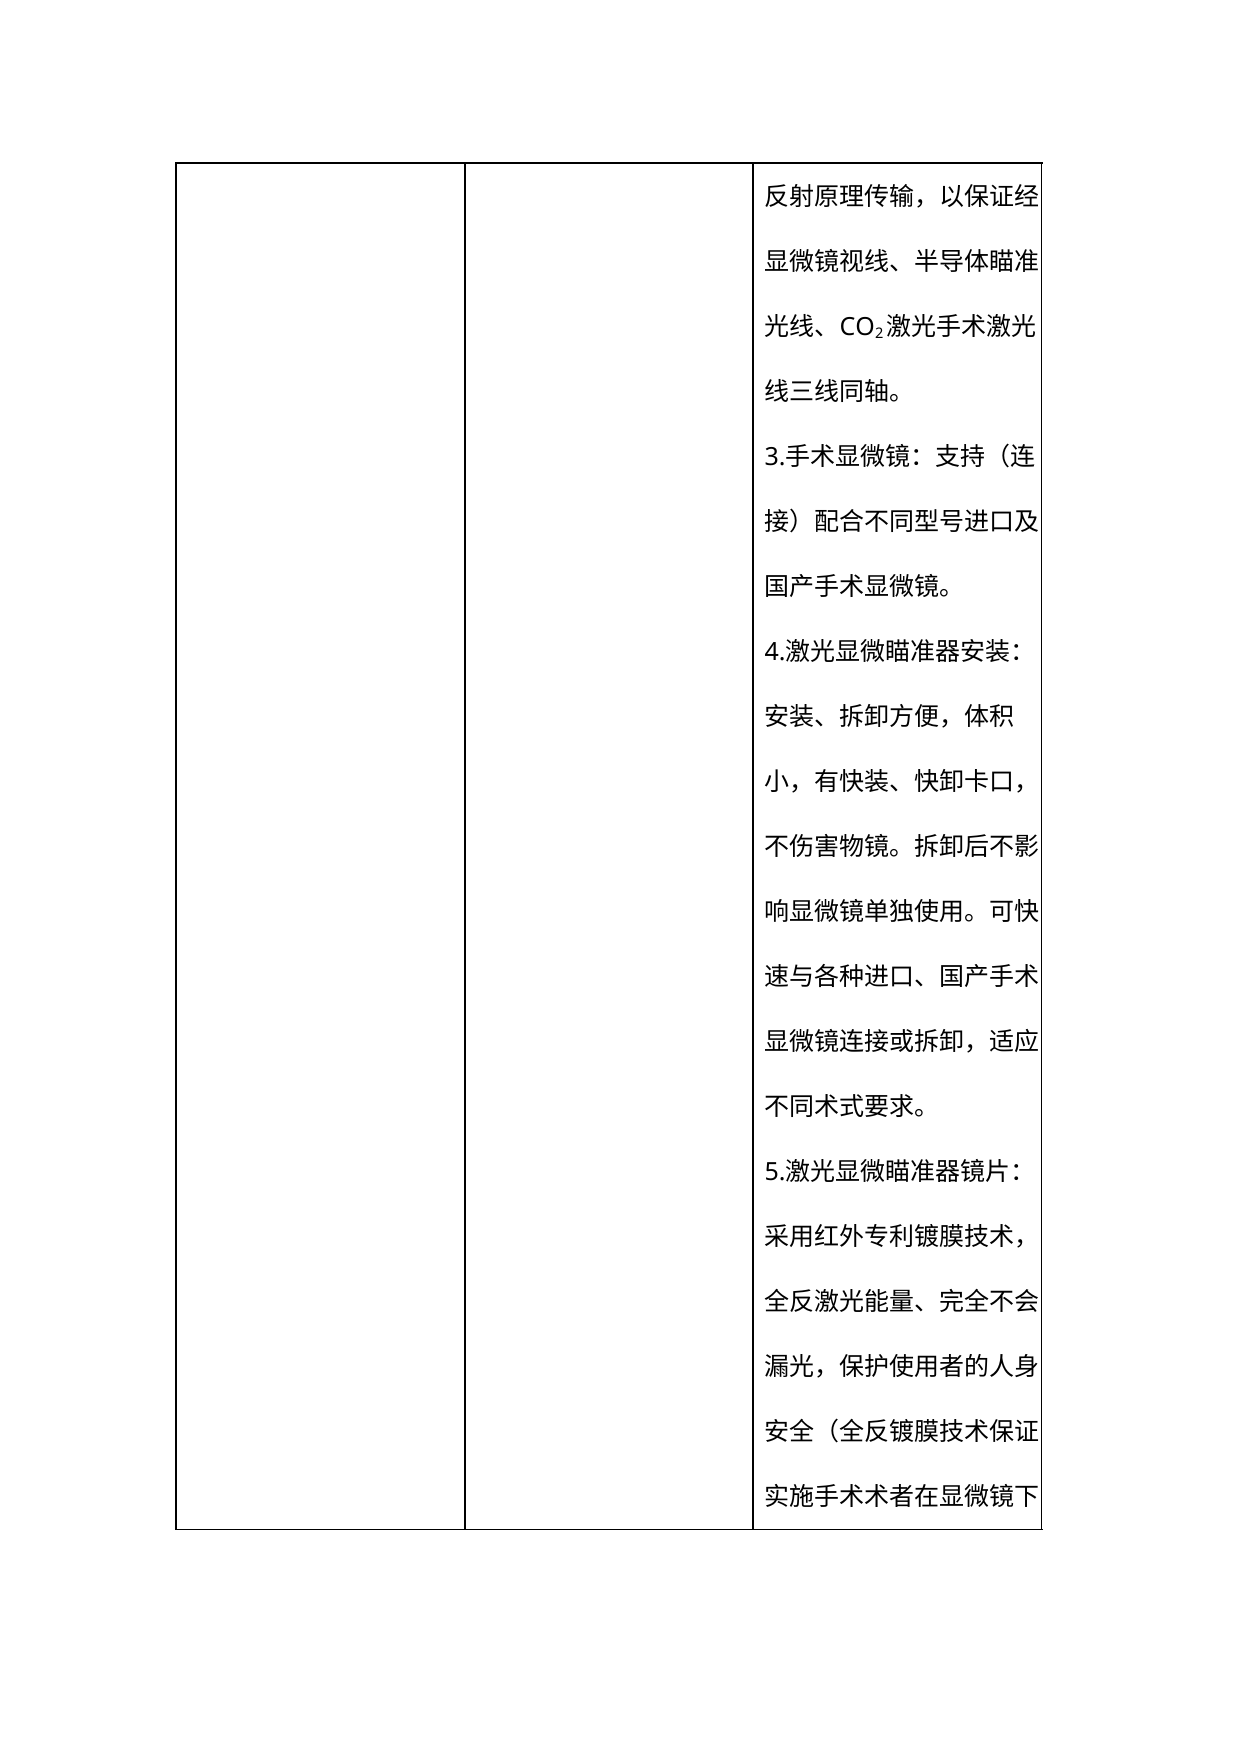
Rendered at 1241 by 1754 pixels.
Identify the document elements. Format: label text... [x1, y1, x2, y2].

table_cell 1 [177, 164, 464, 1528]
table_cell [754, 164, 1041, 1528]
table_cell [466, 164, 752, 1528]
